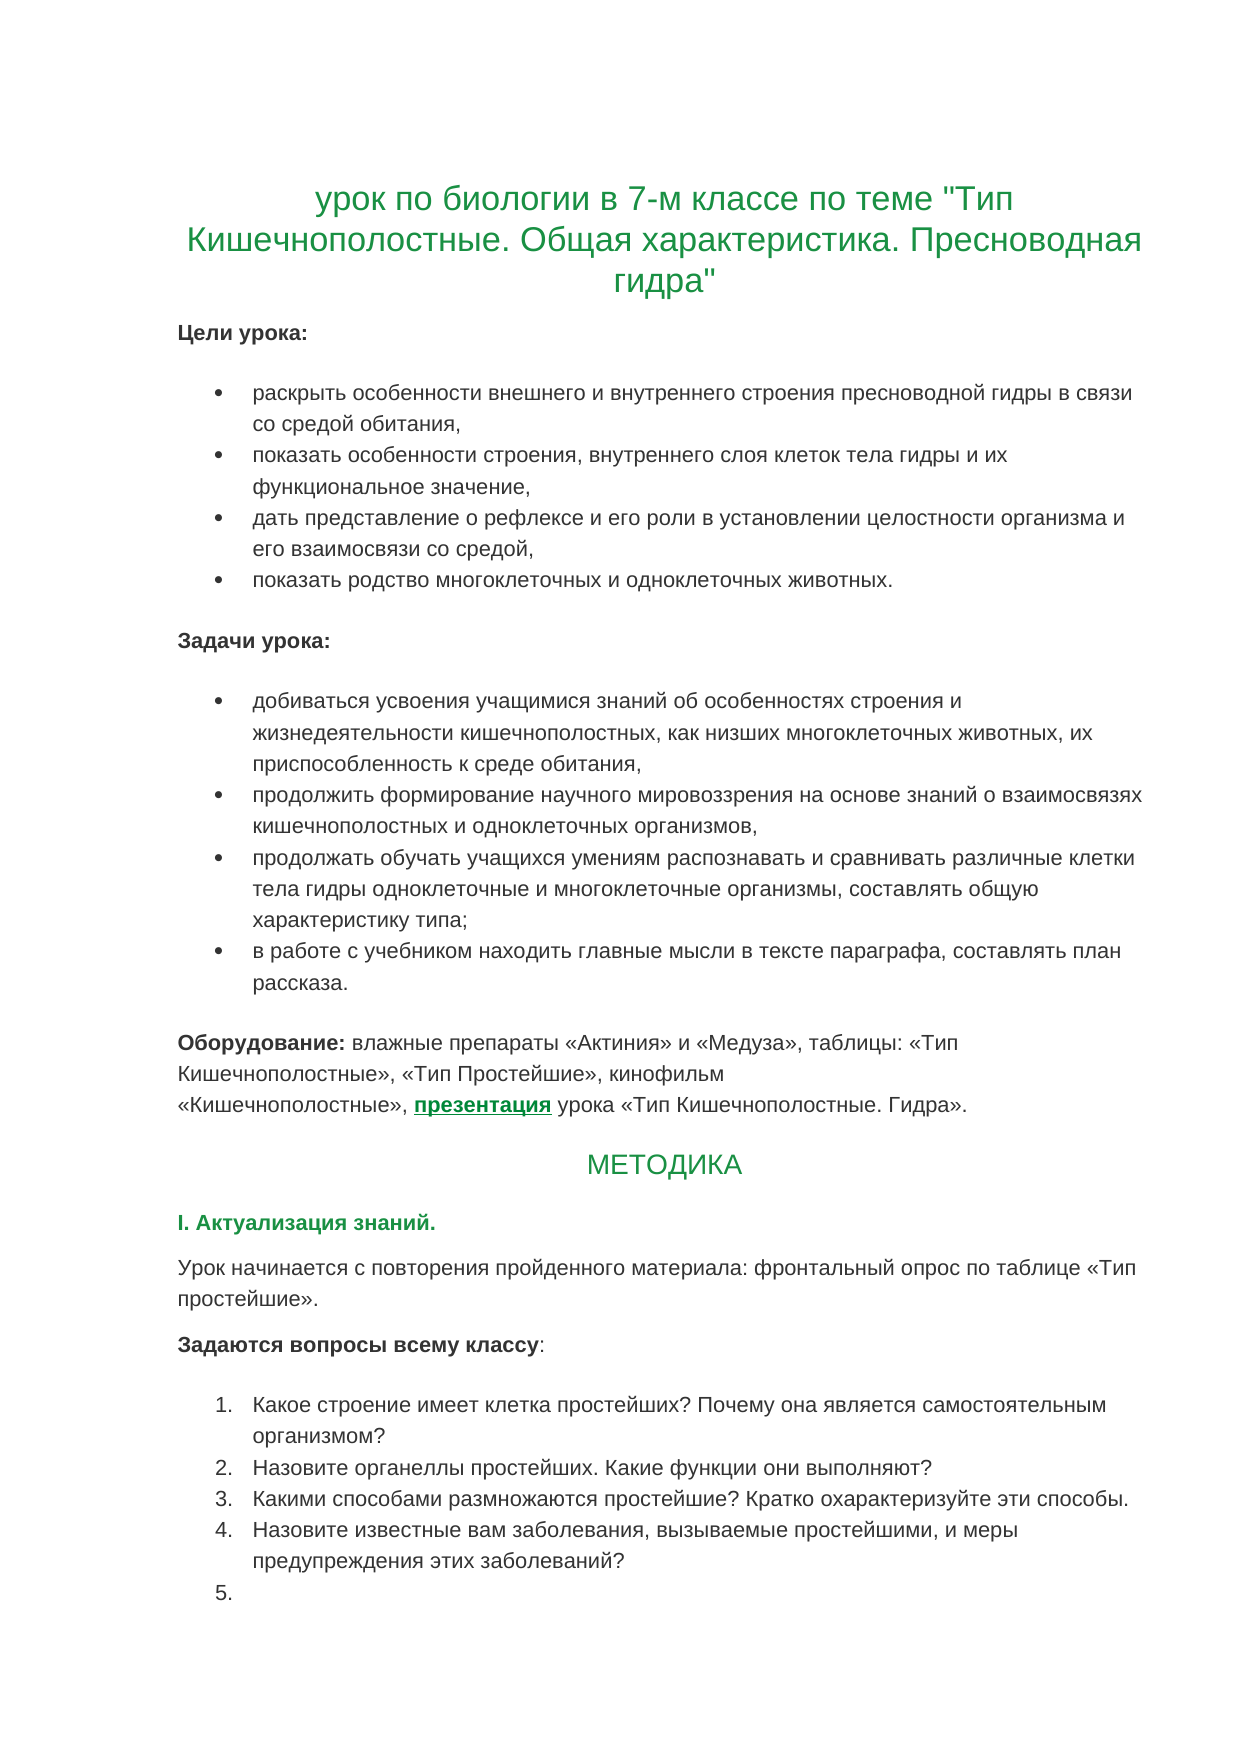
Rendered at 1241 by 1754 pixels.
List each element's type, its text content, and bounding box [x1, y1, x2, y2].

list раскрыть особенности внешнего и внутреннего строения пресноводной гидры в связи со средой обитания, [215, 374, 1152, 436]
list продолжить формирование научного мировоззрения на основе знаний о взаимосвязях кишечнополостных и одноклеточных организмов, [215, 776, 1152, 838]
text Задаются вопросы всему классу: [177, 1325, 1152, 1357]
text Урок начинается с повторения пройденного материала: фронтальный опрос по таблице «Тип простейшие». [177, 1249, 1152, 1311]
text МЕТОДИКА [177, 1146, 1152, 1180]
text Оборудование: влажные препараты «Актиния» и «Медуза», таблицы: «Тип Кишечнополостные», «Тип Простейшие», кинофильм «Кишечнополостные», презентация урока «Тип Кишечнополостные. Гидра». [177, 1024, 1152, 1118]
list показать родство многоклеточных и одноклеточных животных. [215, 561, 1152, 593]
list Назовите известные вам заболевания, вызываемые простейшими, и меры предупреждения этих заболеваний? [215, 1511, 1152, 1573]
list продолжать обучать учащихся умениям распознавать и сравнивать различные клетки тела гидры одноклеточные и многоклеточные организмы, составлять общую характеристику типа; [215, 838, 1152, 932]
list показать особенности строения, внутреннего слоя клеток тела гидры и их функциональное значение, [215, 436, 1152, 499]
subtitle урок по биологии в 7-м классе по теме "Тип Кишечнополостные. Общая характеристика. Пресноводная гидра" [177, 177, 1152, 299]
text Задачи урока: [177, 622, 1152, 653]
list Назовите органеллы простейших. Какие функции они выполняют? [215, 1448, 1152, 1479]
list в работе с учебником находить главные мысли в тексте параграфа, составлять план рассказа. [215, 932, 1152, 995]
list Какими способами размножаются простейшие? Кратко охарактеризуйте эти способы. [215, 1479, 1152, 1511]
text I. Актуализация знаний. [177, 1208, 1152, 1235]
list дать представление о рефлексе и его роли в установлении целостности организма и его взаимосвязи со средой, [215, 499, 1152, 561]
list Какое строение имеет клетка простейших? Почему она является самостоятельным организмом? [215, 1386, 1152, 1448]
text Цели урока: [177, 313, 1152, 345]
list добиваться усвоения учащимися знаний об особенностях строения и жизнедеятельности кишечнополостных, как низших многоклеточных животных, их приспособленность к среде обитания, [215, 682, 1152, 776]
